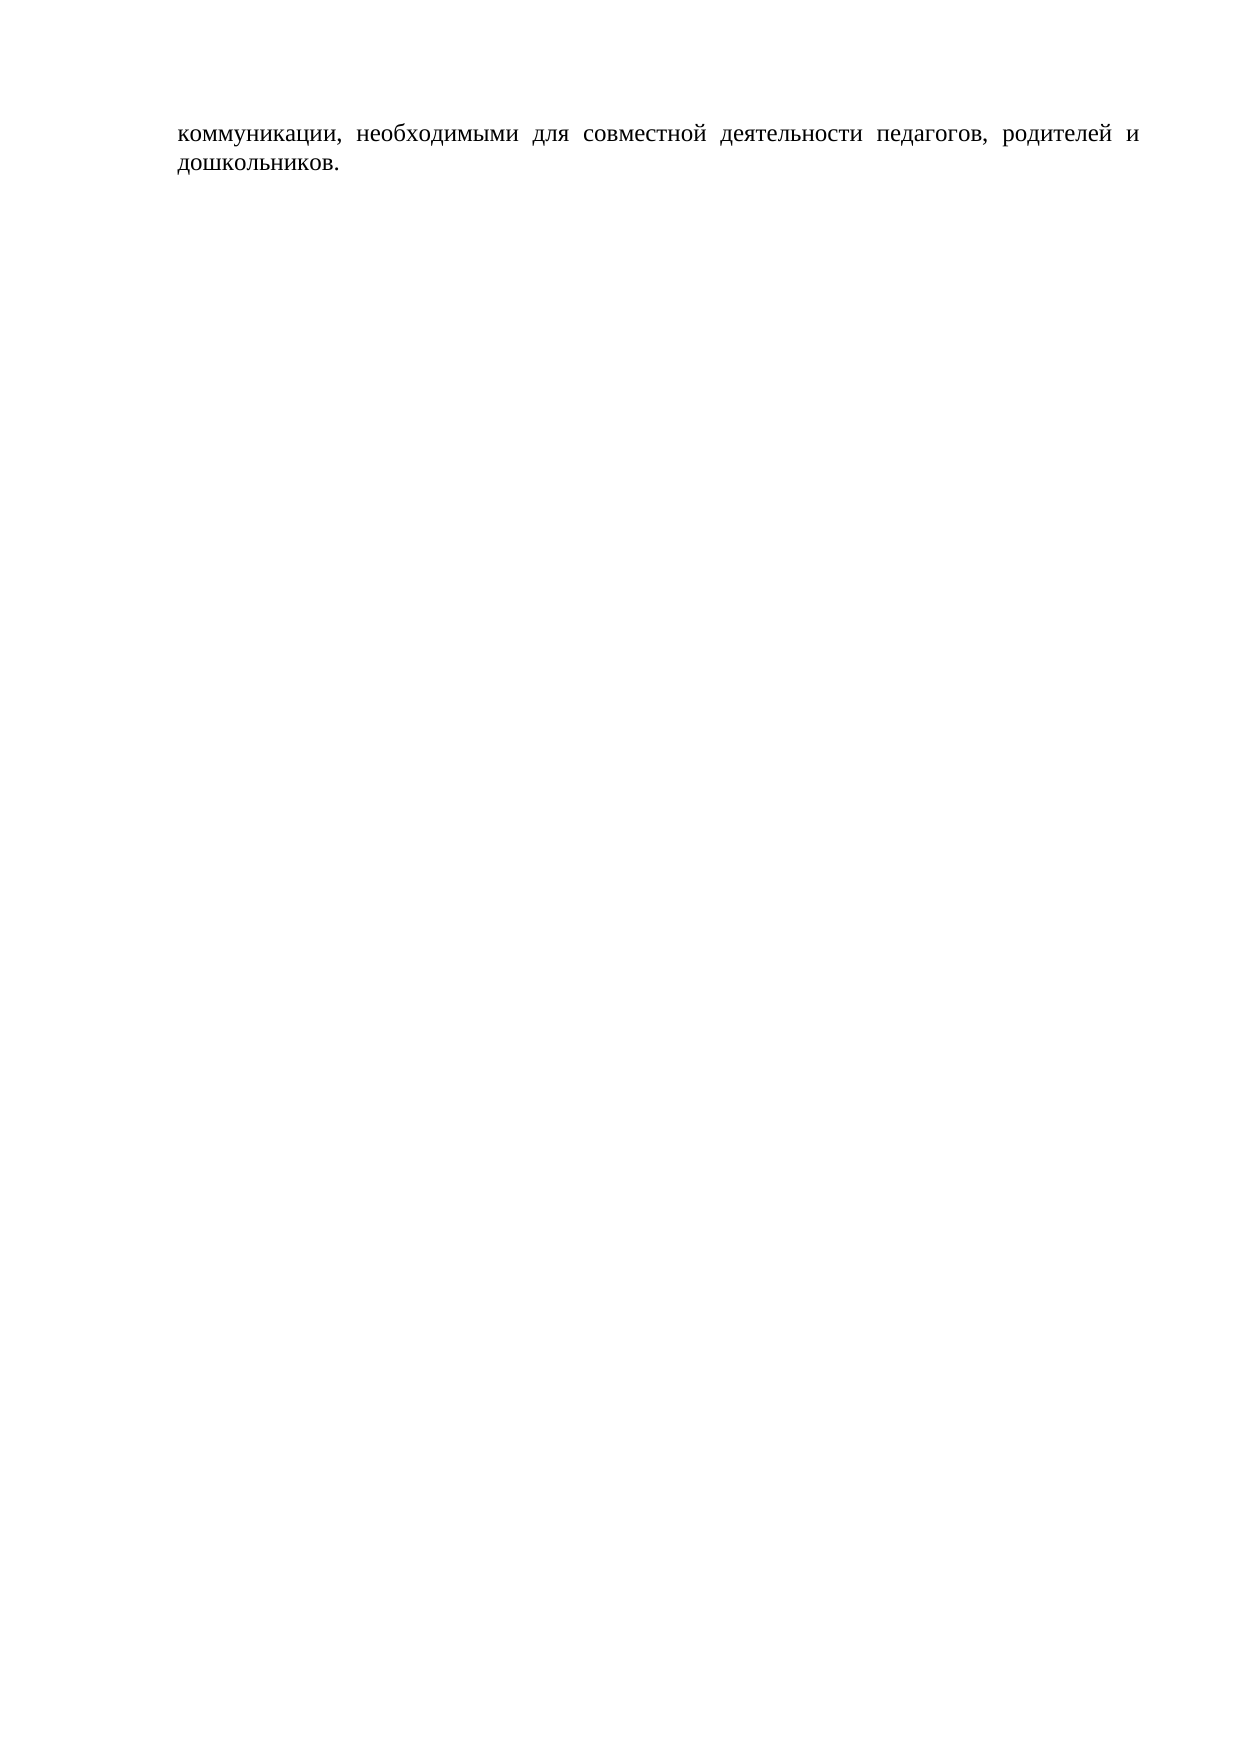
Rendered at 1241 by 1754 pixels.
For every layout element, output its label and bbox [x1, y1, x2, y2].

text [177, 118, 1141, 176]
